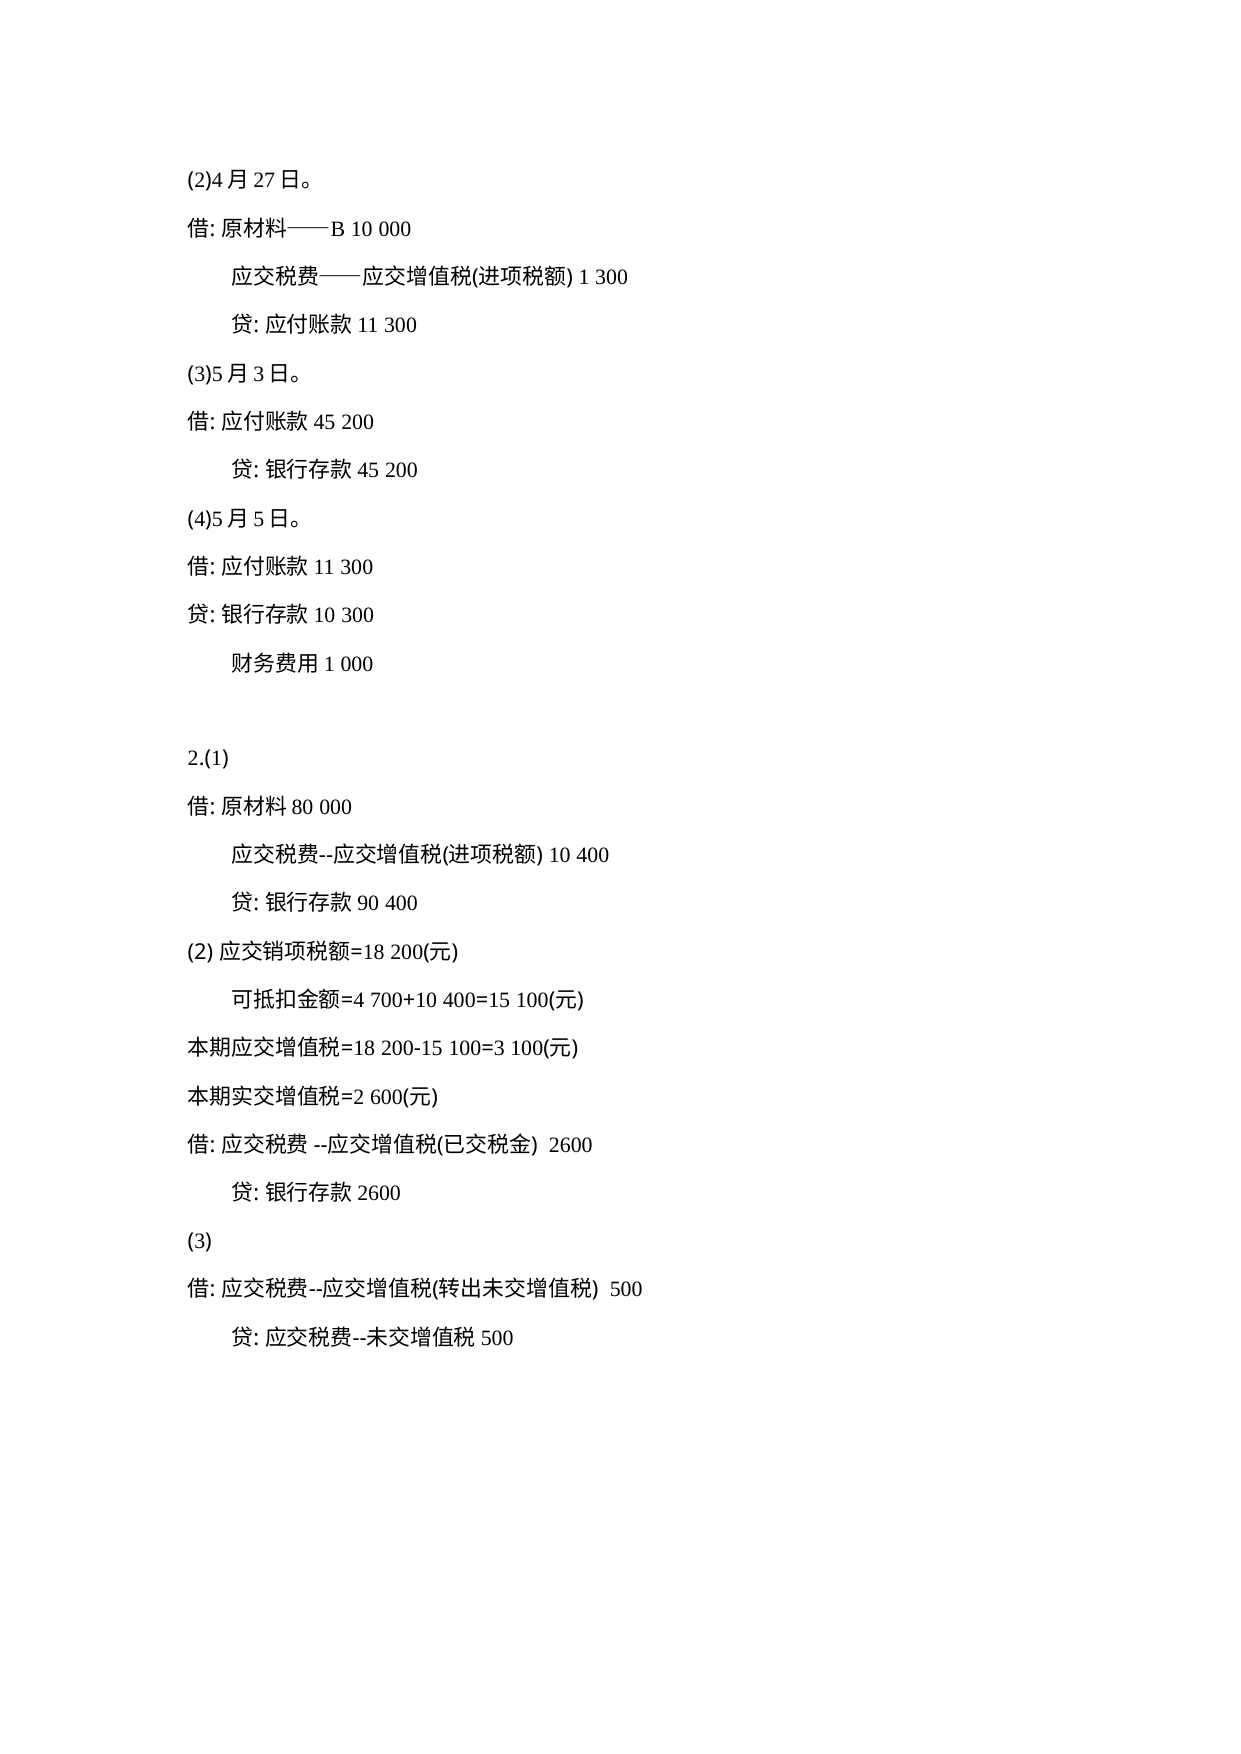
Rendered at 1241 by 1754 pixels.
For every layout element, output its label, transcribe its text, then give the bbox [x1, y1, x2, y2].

list 借: 原材料 80 000 [187, 788, 1053, 821]
text (2)4月27日。 [187, 162, 1053, 194]
text 可抵扣金额=4 700+10 400=15 100(元) [187, 982, 1053, 1014]
text 借: 应交税费--应交增值税(转出未交增值税) 500 [187, 1271, 1053, 1303]
text 财务费用 1 000 [187, 645, 1053, 678]
list 2.(1) [187, 741, 1053, 773]
text 贷: 银行存款 10 300 [187, 597, 1053, 629]
text 本期实交增值税=2 600(元) [187, 1078, 1053, 1111]
text 借: 应交税费 --应交增值税(已交税金) 2600 [187, 1127, 1053, 1159]
text 应交税费--应交增值税(进项税额) 10 400 [187, 837, 1053, 869]
text 本期应交增值税=18 200-15 100=3 100(元) [187, 1030, 1053, 1063]
list 应交销项税额=18 200(元) [187, 933, 1053, 966]
text 借: 应付账款 11 300 [187, 549, 1053, 581]
text 贷: 应交税费--未交增值税 500 [187, 1319, 1053, 1352]
text (3) [187, 1223, 1053, 1256]
text 贷: 银行存款 2600 [187, 1175, 1053, 1208]
text 借: 应付账款 45 200 [187, 404, 1053, 436]
text 借: 原材料——B 10 000 [187, 210, 1053, 243]
text (4)5月5日。 [187, 500, 1053, 533]
text 贷: 银行存款 90 400 [187, 885, 1053, 918]
text 应交税费——应交增值税(进项税额) 1 300 [187, 259, 1053, 291]
text 贷: 应付账款 11 300 [187, 307, 1053, 339]
text 贷: 银行存款 45 200 [187, 452, 1053, 484]
text (3)5月3日。 [187, 355, 1053, 388]
